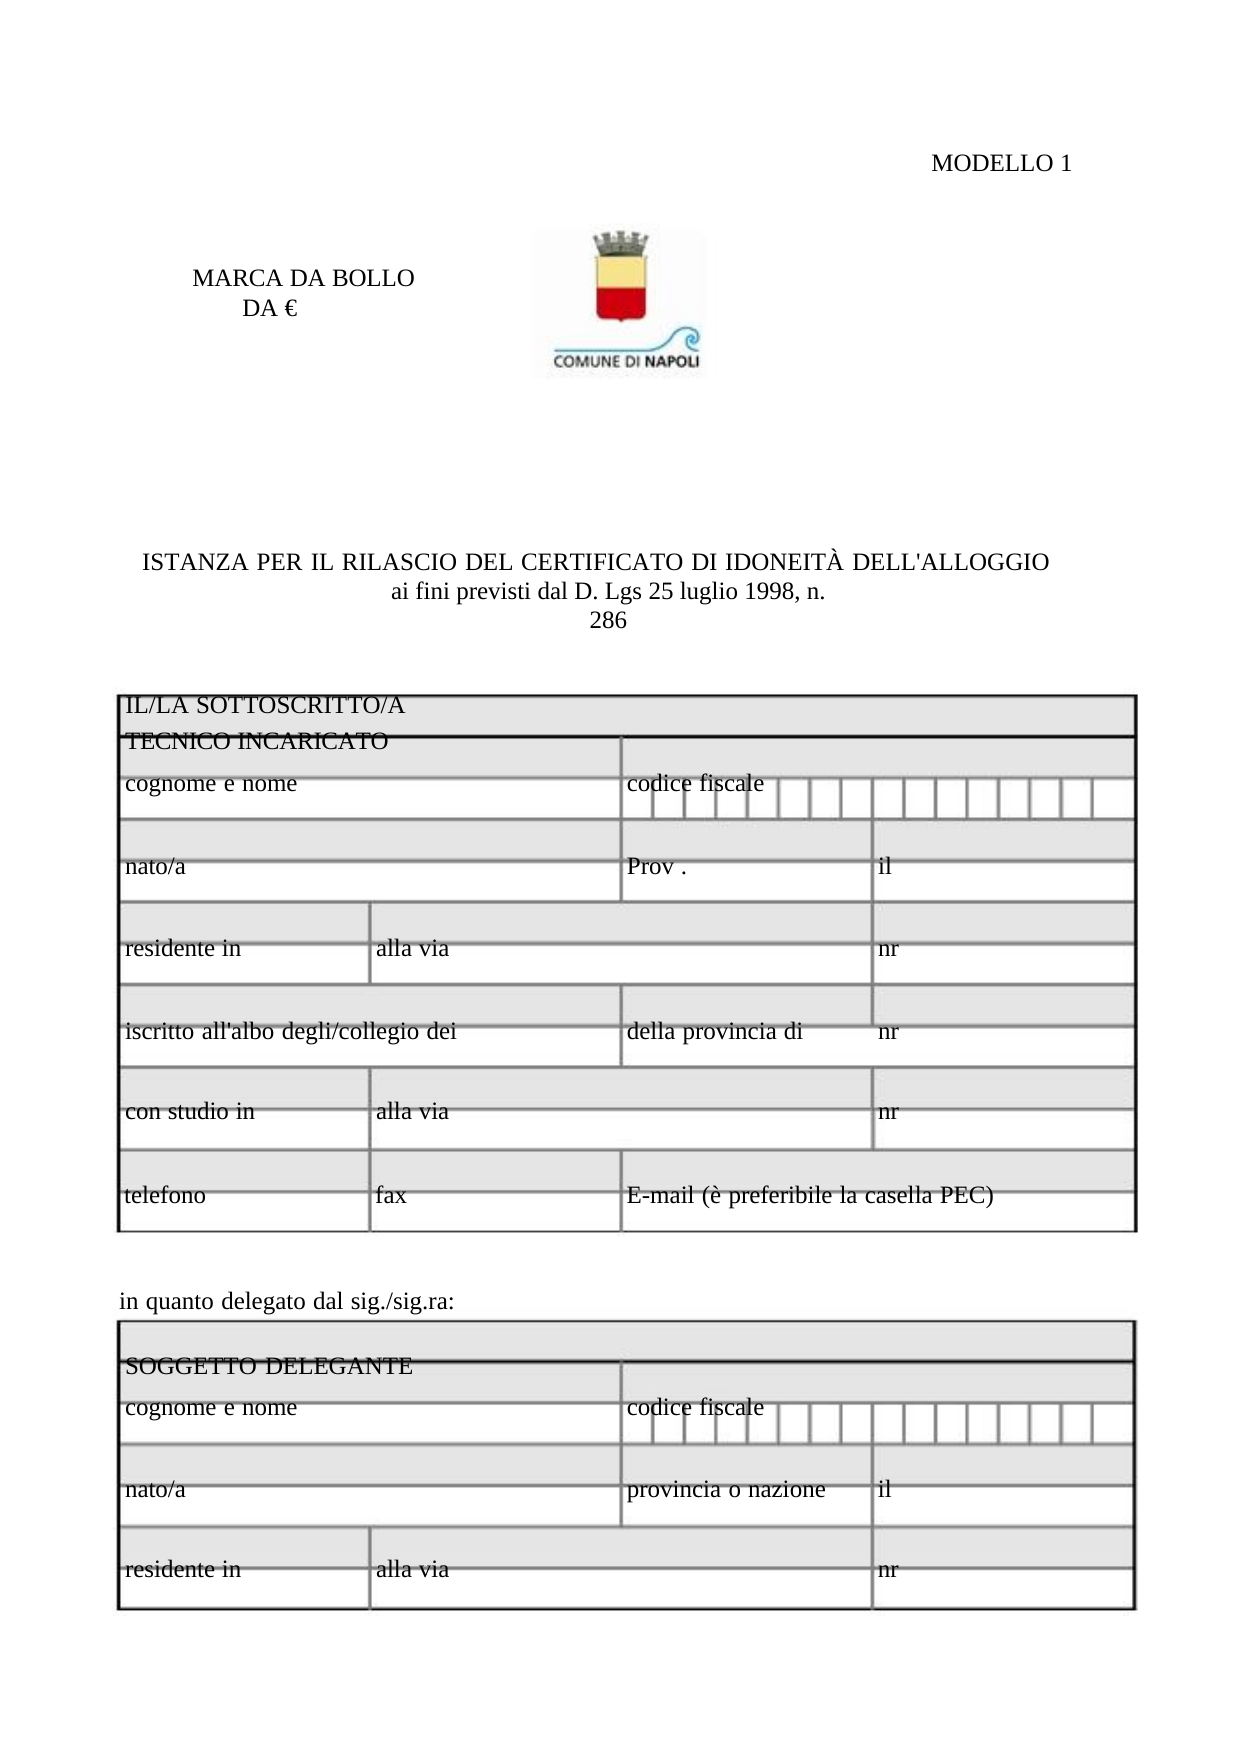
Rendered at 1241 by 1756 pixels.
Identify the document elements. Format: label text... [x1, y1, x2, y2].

picture [112, 223, 1138, 1616]
table_cell nr [841, 989, 905, 1072]
table_cell codice fiscale [542, 1386, 852, 1448]
table_cell nr [853, 1530, 904, 1585]
table_cell nr [841, 907, 905, 989]
text MODELLO 1 [100, 148, 1072, 177]
table_header in quanto delegato dal sig./sig.ra: SOGGETTO DELEGANTE [114, 1288, 542, 1386]
table_header IL/LA SOTTOSCRITTO/A TECNICO INCARICATO [120, 692, 543, 762]
table_cell della provincia di [543, 989, 841, 1072]
table_cell [542, 1530, 852, 1585]
text telefono fax E-mail (è preferibile la casella PEC) [124, 1180, 1155, 1209]
table_cell provincia o nazione [542, 1448, 852, 1530]
table_cell cognome e nome [114, 1386, 542, 1448]
table_cell [543, 1072, 841, 1127]
table_header [841, 692, 905, 824]
table_cell Prov . [543, 824, 841, 907]
text DA € [242, 293, 1155, 322]
table_header [543, 692, 841, 762]
table_cell il [853, 1448, 904, 1530]
table_cell con studio in alla via [120, 1072, 543, 1127]
table_cell [543, 907, 841, 989]
table_cell nato/a [114, 1448, 542, 1530]
table_cell iscritto all'albo degli/collegio dei [120, 989, 543, 1072]
table_cell codice fiscale [543, 762, 841, 824]
table_cell residente in alla via [120, 907, 543, 989]
text MARCA DA BOLLO [192, 263, 1155, 292]
table_header [853, 1288, 904, 1448]
table_cell nato/a [120, 824, 543, 907]
table_cell il [841, 824, 905, 907]
table_header [542, 1288, 852, 1386]
table_cell cognome e nome [120, 762, 543, 824]
table_cell nr [841, 1072, 905, 1127]
table_cell residente in alla via [114, 1530, 542, 1585]
text ai fini previsti dal D. Lgs 25 luglio 1998, n. 286 [372, 576, 844, 634]
text ISTANZA PER IL RILASCIO DEL CERTIFICATO DI IDONEITÀ DELL'ALLOGGIO [142, 547, 1155, 576]
